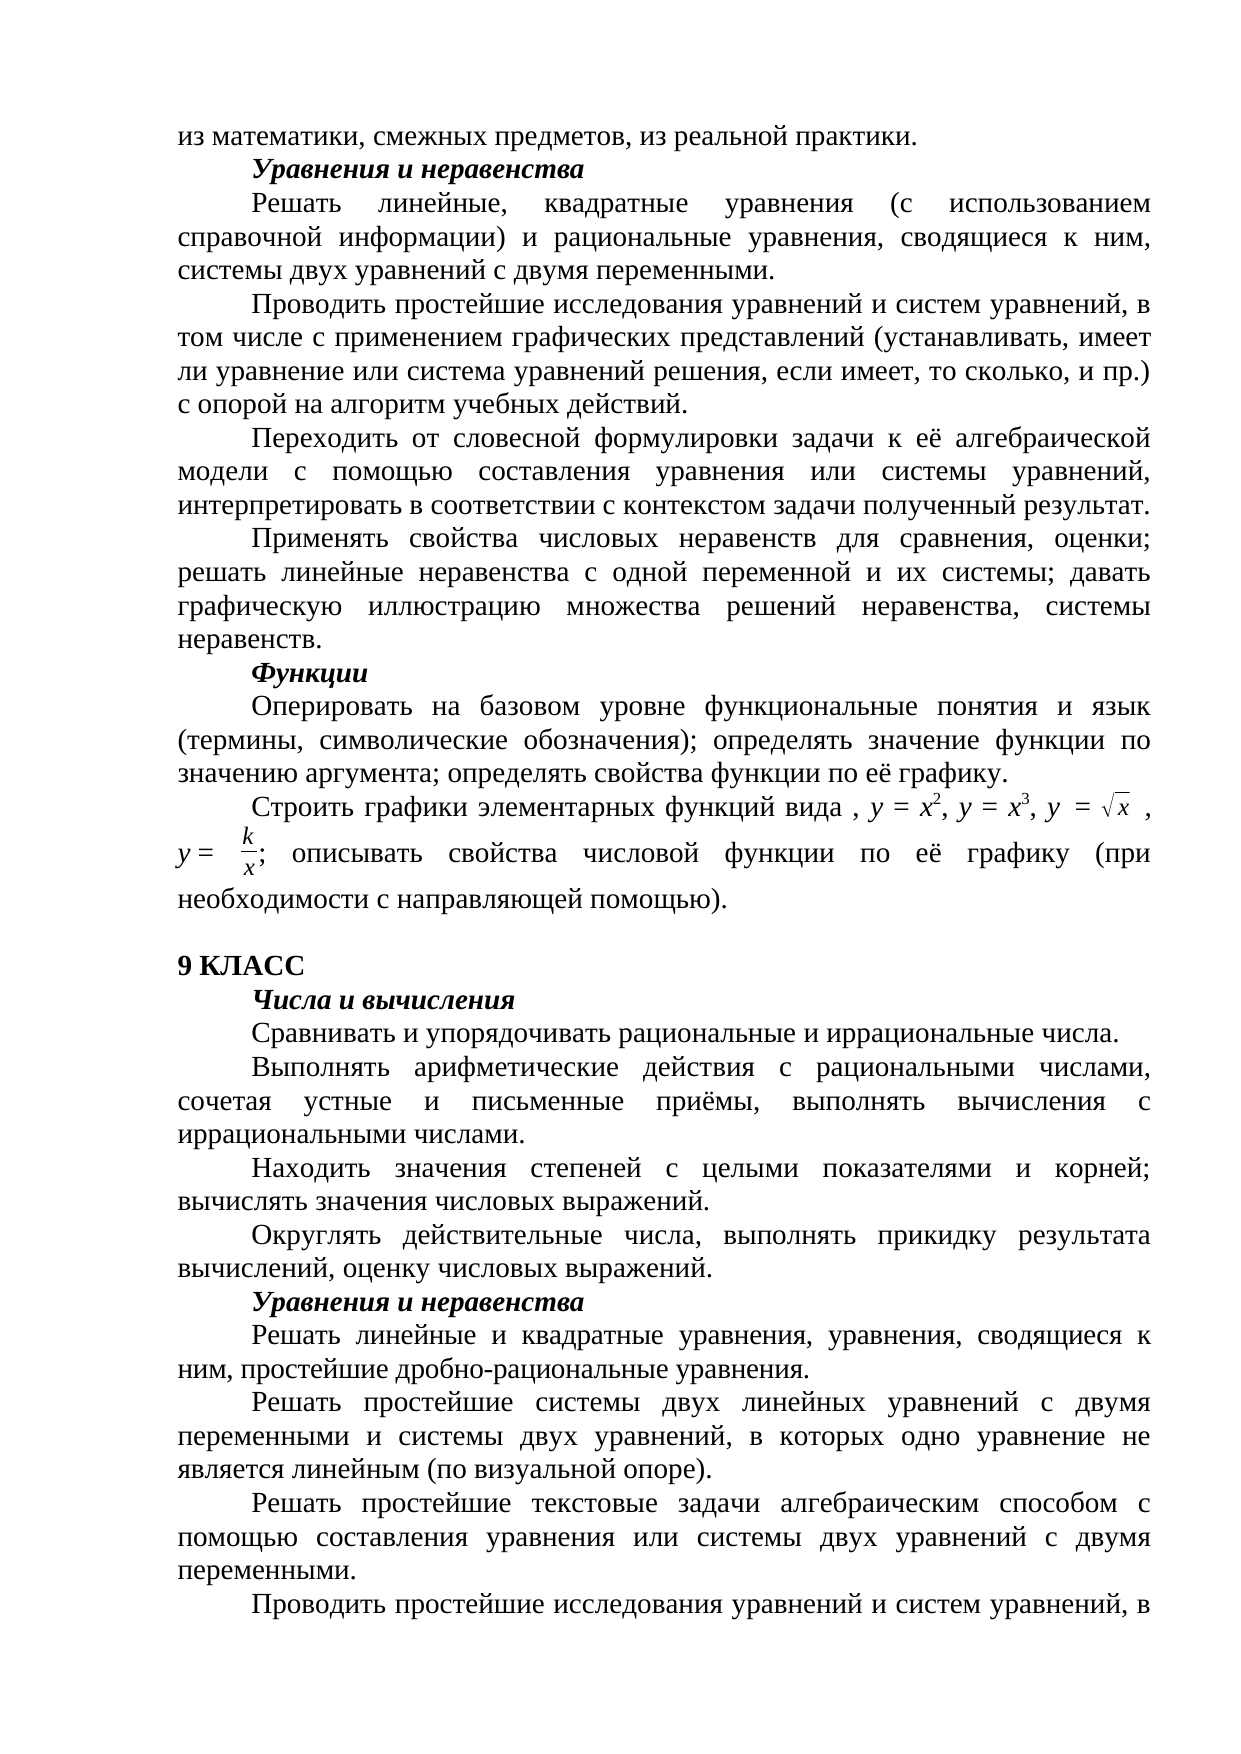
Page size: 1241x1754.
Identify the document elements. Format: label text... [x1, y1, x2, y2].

text Уравнения и неравенства [177, 1284, 1152, 1317]
text Решать линейные и квадратные уравнения, уравнения, сводящиеся к ним, простейшие дробно-рациональные уравнения. [177, 1317, 1152, 1384]
text Уравнения и неравенства [177, 152, 1152, 185]
text 9 КЛАСС [177, 948, 1152, 982]
text Проводить простейшие исследования уравнений и систем уравнений, в том числе с применением графических представлений (устанавливать, имеет ли уравнение или система уравнений решения, если имеет, то сколько, и пр.) с опорой на алгоритм учебных действий. [177, 286, 1152, 420]
text Округлять действительные числа, выполнять прикидку результата вычислений, оценку числовых выражений. [177, 1217, 1152, 1284]
text Сравнивать и упорядочивать рациональные и иррациональные числа. [177, 1016, 1152, 1049]
text Числа и вычисления [177, 982, 1152, 1016]
text Строить графики элементарных функций вида , y = x2, y = x3, y = , y = ; описывать свойства числовой функции по её графику (при необходимости с направляющей помощью). [177, 789, 1152, 915]
text Применять свойства числовых неравенств для сравнения, оценки; решать линейные неравенства с одной переменной и их системы; давать графическую иллюстрацию множества решений неравенства, системы неравенств. [177, 521, 1152, 655]
text Выполнять арифметические действия с рациональными числами, сочетая устные и письменные приёмы, выполнять вычисления с иррациональными числами. [177, 1049, 1152, 1150]
text Оперировать на базовом уровне функциональные понятия и язык (термины, символические обозначения); определять значение функции по значению аргумента; определять свойства функции по её графику. [177, 688, 1152, 789]
text Переходить от словесной формулировки задачи к её алгебраической модели с помощью составления уравнения или системы уравнений, интерпретировать в соответствии с контекстом задачи полученный результат. [177, 420, 1152, 521]
text Функции [177, 655, 1152, 688]
text Находить значения степеней с целыми показателями и корней; вычислять значения числовых выражений. [177, 1150, 1152, 1217]
text Решать простейшие системы двух линейных уравнений с двумя переменными и системы двух уравнений, в которых одно уравнение не является линейным (по визуальной опоре). [177, 1384, 1152, 1485]
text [177, 1586, 1152, 1619]
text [177, 118, 1152, 152]
text Решать линейные, квадратные уравнения (с использованием справочной информации) и рациональные уравнения, сводящиеся к ним, системы двух уравнений с двумя переменными. [177, 185, 1152, 286]
text Решать простейшие текстовые задачи алгебраическим способом с помощью составления уравнения или системы двух уравнений с двумя переменными. [177, 1485, 1152, 1586]
